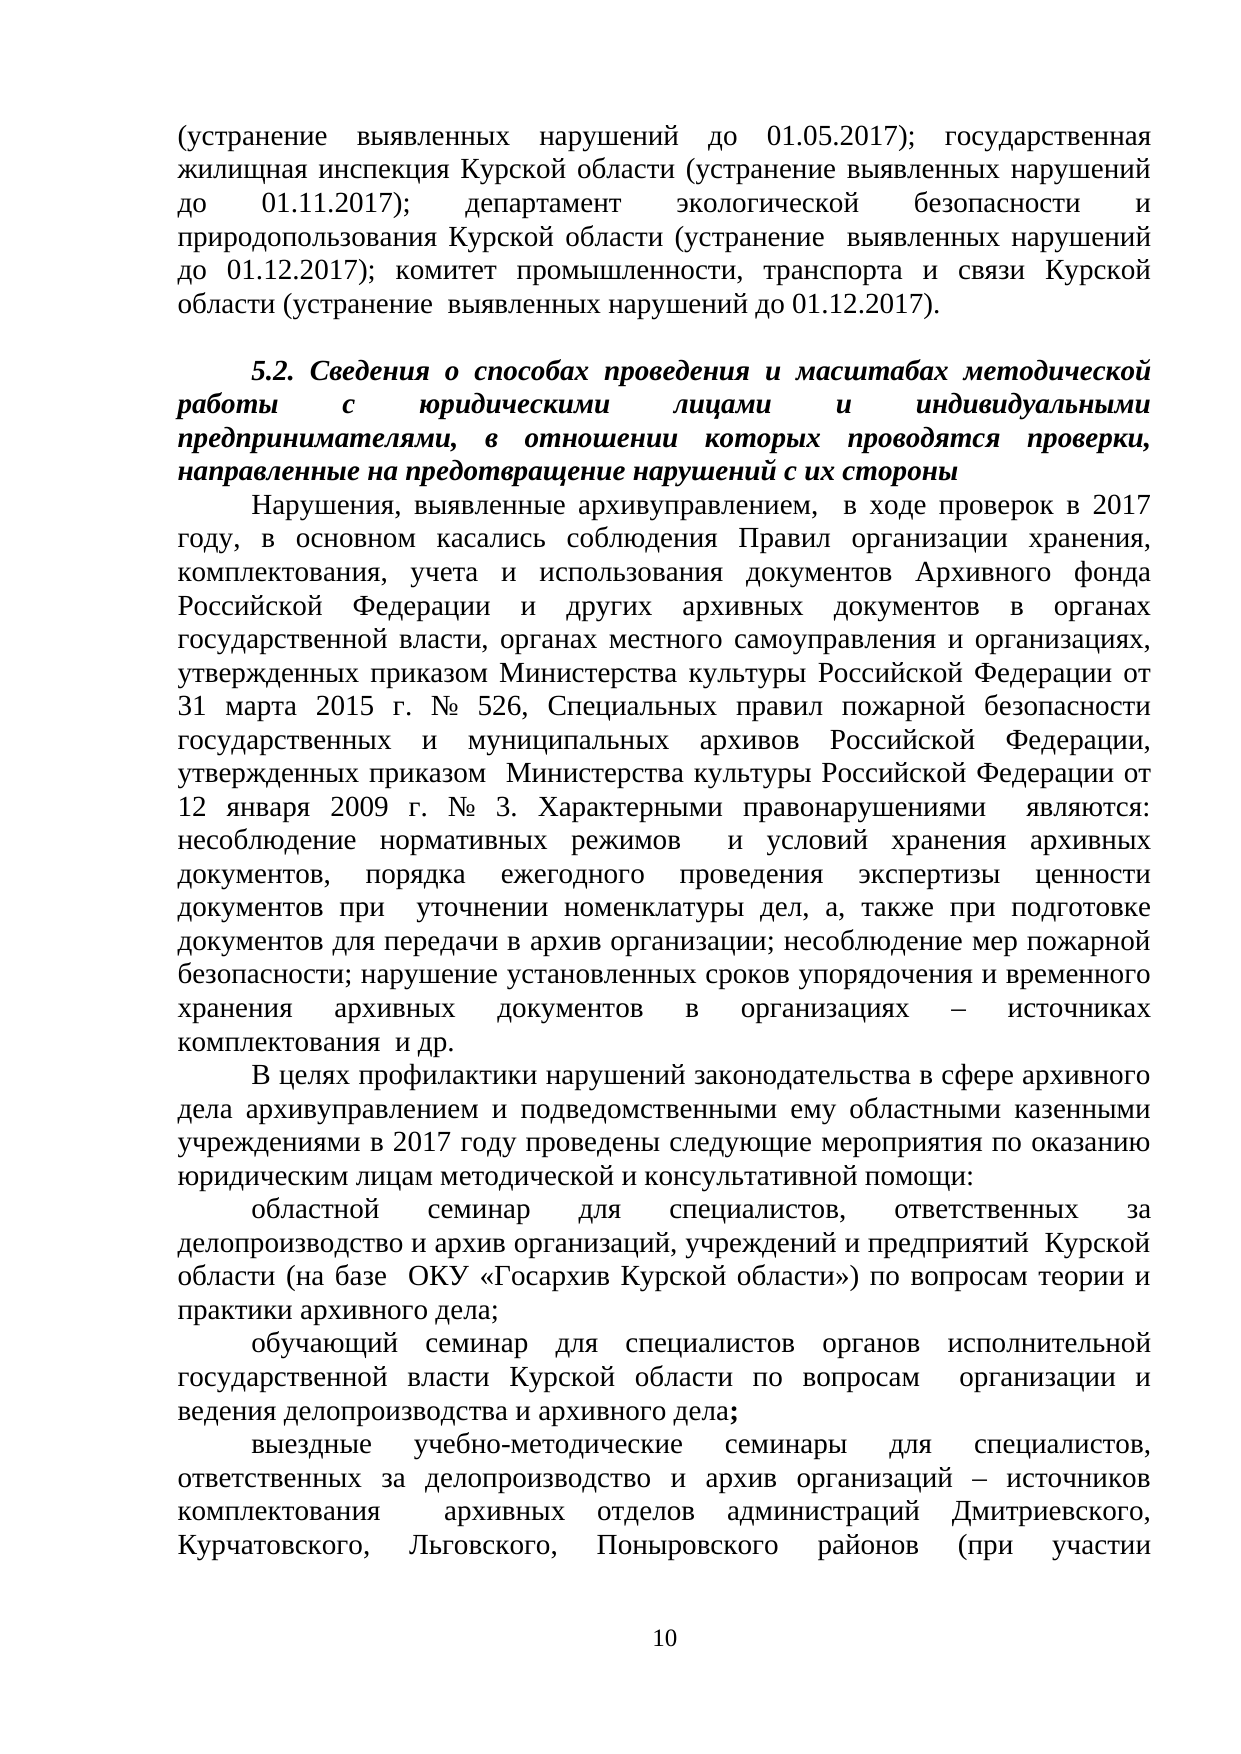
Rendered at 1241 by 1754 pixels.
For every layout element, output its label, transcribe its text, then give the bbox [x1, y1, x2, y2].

text 5.2. Сведения о способах проведения и масштабах методической работы с юридическими лицами и индивидуальными предпринимателями, в отношении которых проводятся проверки, направленные на предотвращение нарушений с их стороны [177, 353, 1152, 487]
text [177, 1426, 1152, 1560]
text обучающий семинар для специалистов органов исполнительной государственной власти Курской области по вопросам организации и ведения делопроизводства и архивного дела; [177, 1326, 1152, 1426]
text областной семинар для специалистов, ответственных за делопроизводство и архив организаций, учреждений и предприятий Курской области (на базе ОКУ «Госархив Курской области») по вопросам теории и практики архивного дела; [177, 1191, 1152, 1326]
text В целях профилактики нарушений законодательства в сфере архивного дела архивуправлением и подведомственными ему областными казенными учреждениями в 2017 году проведены следующие мероприятия по оказанию юридическим лицам методической и консультативной помощи: [177, 1057, 1152, 1191]
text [177, 118, 1152, 319]
text Нарушения, выявленные архивуправлением, в ходе проверок в 2017 году, в основном касались соблюдения Правил организации хранения, комплектования, учета и использования документов Архивного фонда Российской Федерации и других архивных документов в органах государственной власти, органах местного самоуправления и организациях, утвержденных приказом Министерства культуры Российской Федерации от 31 марта 2015 г. № 526, Специальных правил пожарной безопасности государственных и муниципальных архивов Российской Федерации, утвержденных приказом Министерства культуры Российской Федерации от 12 января 2009 г. № 3. Характерными правонарушениями являются: несоблюдение нормативных режимов и условий хранения архивных документов, порядка ежегодного проведения экспертизы ценности документов при уточнении номенклатуры дел, а, также при подготовке документов для передачи в архив организации; несоблюдение мер пожарной безопасности; нарушение установленных сроков упорядочения и временного хранения архивных документов в организациях – источниках комплектования и др. [177, 487, 1152, 1057]
